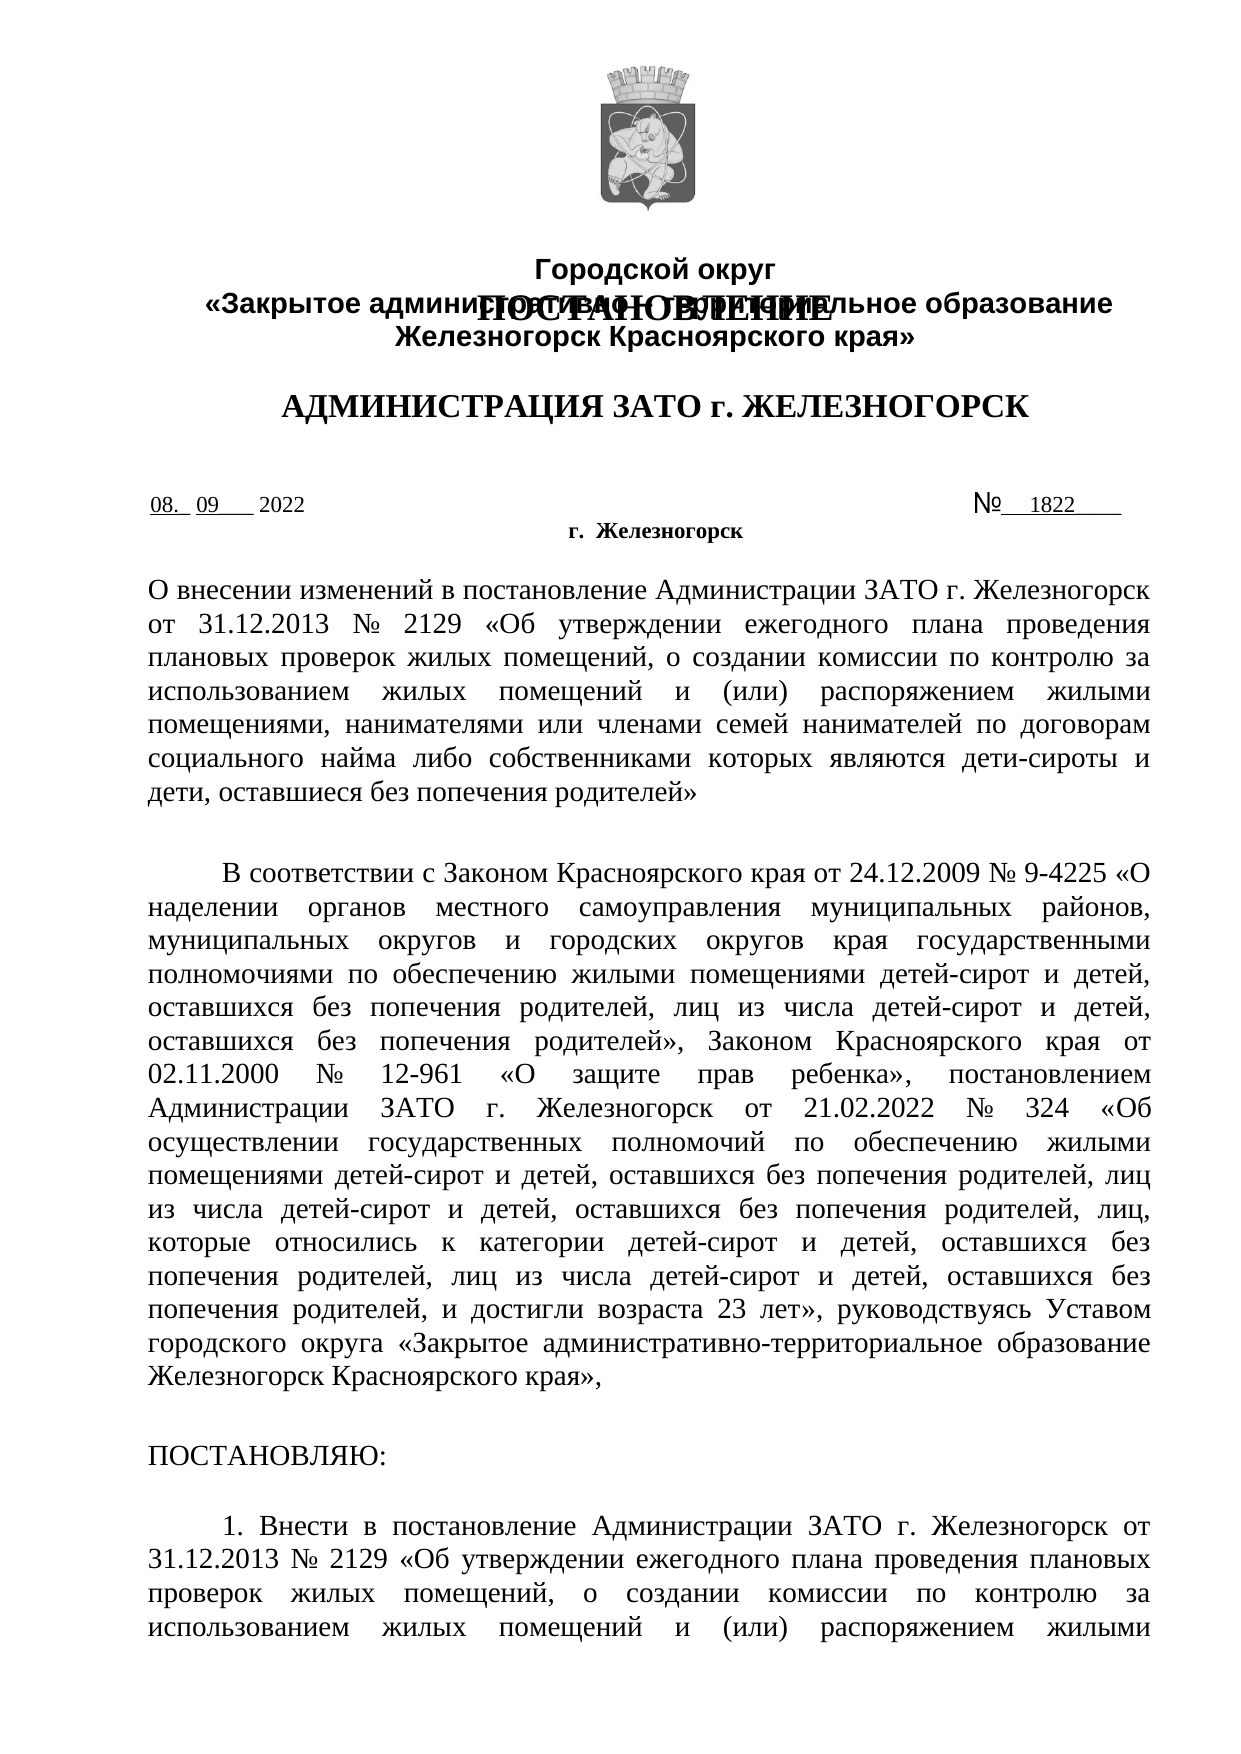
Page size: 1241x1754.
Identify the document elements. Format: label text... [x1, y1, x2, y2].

text г. Железногорск [150, 517, 1161, 544]
text «Закрытое административно – территориальное образование Железногорск Красноярского края» [140, 329, 1171, 353]
text В соответствии с Законом Красноярского края от 24.12.2009 № 9-4225 «О наделении органов местного самоуправления муниципальных районов, муниципальных округов и городских округов края государственными полномочиями по обеспечению жилыми помещениями детей-сирот и детей, оставшихся без попечения родителей, лиц из числа детей-сирот и детей, оставшихся без попечения родителей», Законом Красноярского края от 02.11.2000 № 12-961 «О защите прав ребенка», постановлением Администрации ЗАТО г. Железногорск от 21.02.2022 № 324 «Об осуществлении государственных полномочий по обеспечению жилыми помещениями детей-сирот и детей, оставшихся без попечения родителей, лиц из числа детей-сирот и детей, оставшихся без попечения родителей, лиц, которые относились к категории детей-сирот и детей, оставшихся без попечения родителей, лиц из числа детей-сирот и детей, оставшихся без попечения родителей, и достигли возраста 23 лет», руководствуясь Уставом городского округа «Закрытое административно-территориальное образование Железногорск Красноярского края», [148, 855, 1152, 1392]
text 08._ 09___ 2022 1822____ [150, 491, 1161, 517]
subtitle АДМИНИСТРАЦИЯ ЗАТО г. ЖЕЛЕЗНОГОРСК [140, 386, 1171, 425]
text Городской округ [140, 252, 1171, 286]
text ПОСТАНОВЛЕНИЕ [140, 286, 1171, 329]
text О внесении изменений в постановление Администрации ЗАТО г. Железногорск от 31.12.2013 № 2129 «Об утверждении ежегодного плана проведения плановых проверок жилых помещений, о создании комиссии по контролю за использованием жилых помещений и (или) распоряжением жилыми помещениями, нанимателями или членами семей нанимателей по договорам социального найма либо собственниками которых являются дети-сироты и дети, оставшиеся без попечения родителей» [148, 572, 1152, 807]
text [148, 1508, 1152, 1642]
text ПОСТАНОВЛЯЮ: [148, 1438, 1152, 1472]
